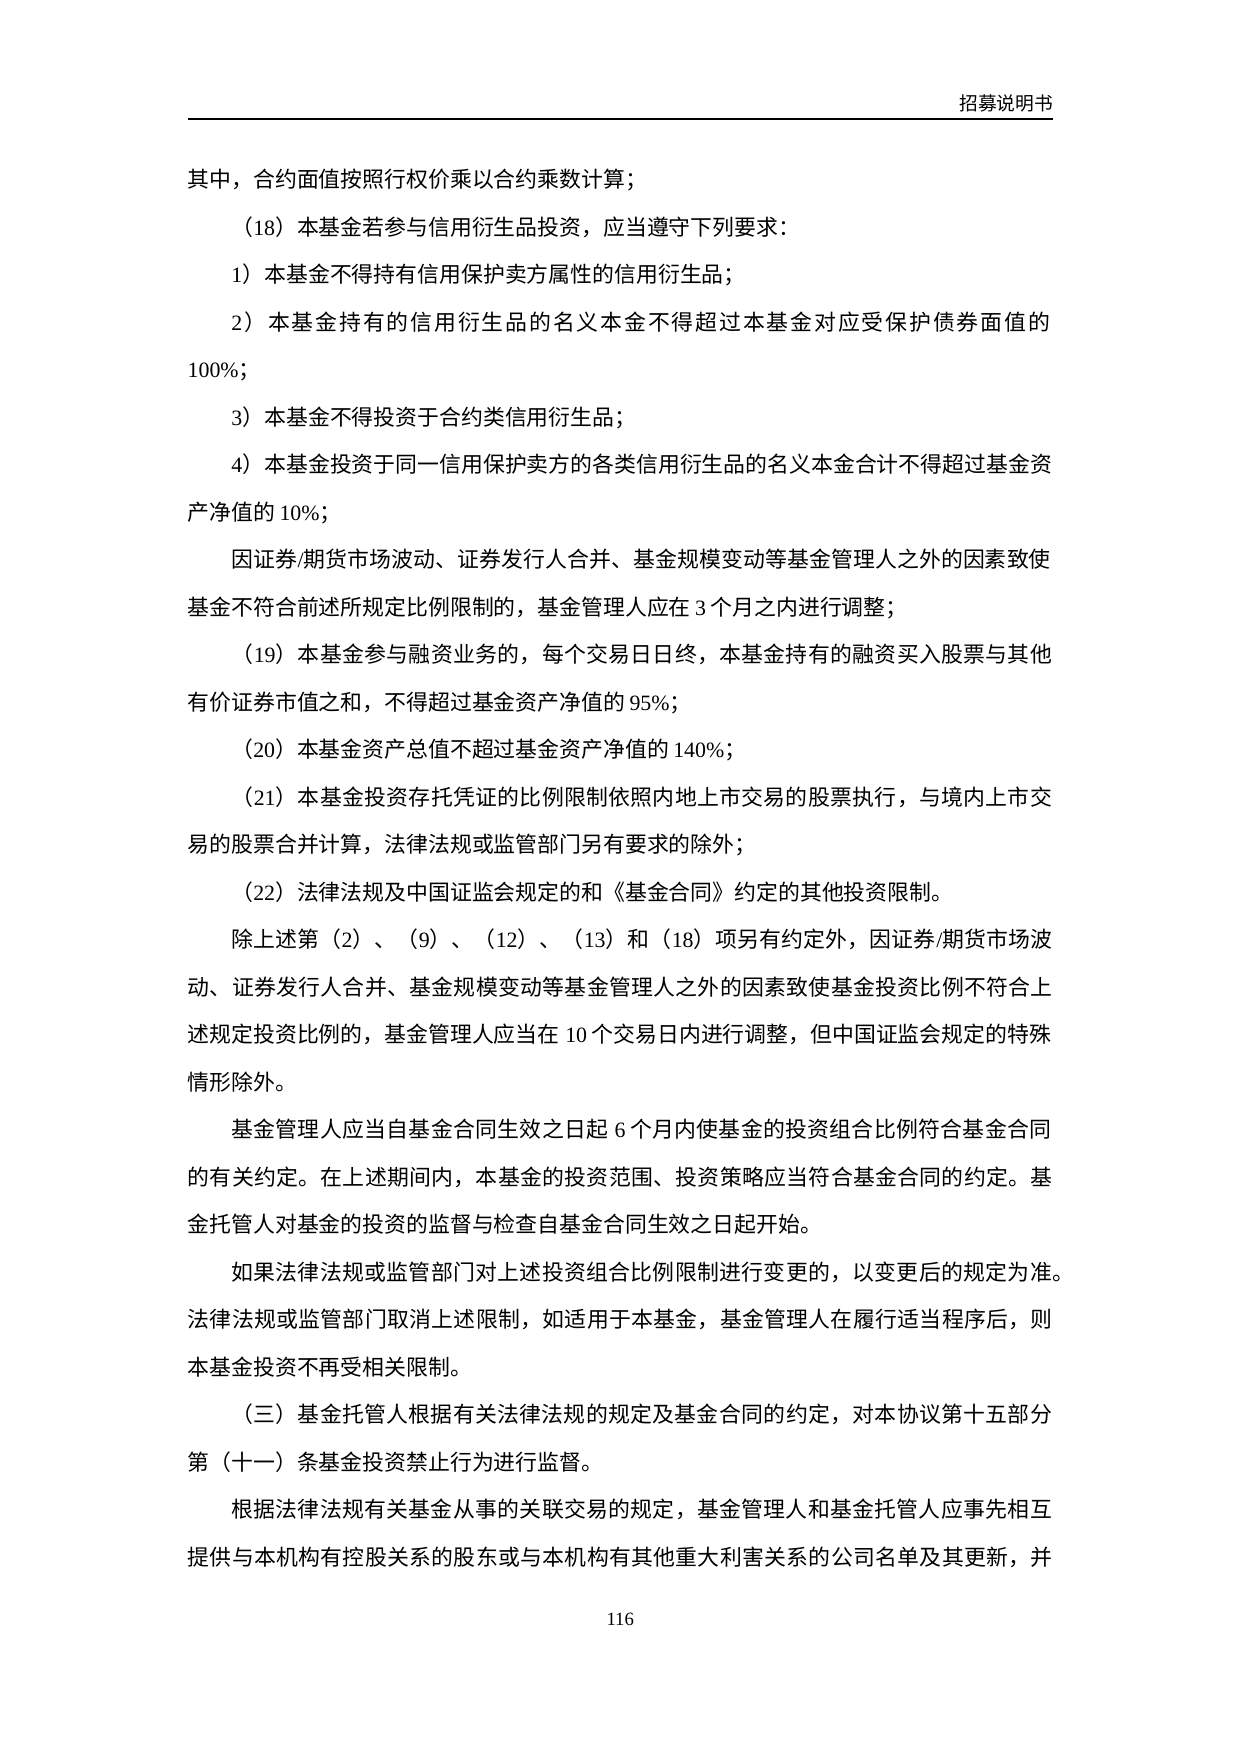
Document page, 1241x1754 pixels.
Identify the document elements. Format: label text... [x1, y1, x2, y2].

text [187, 1492, 1053, 1571]
text （三）基金托管人根据有关法律法规的规定及基金合同的约定，对本协议第十五部分第（十一）条基金投资禁止行为进行监督。 [187, 1397, 1053, 1476]
text 3）本基金不得投资于合约类信用衍生品； [187, 399, 1053, 431]
text （18）本基金若参与信用衍生品投资，应当遵守下列要求： [187, 209, 1053, 241]
text （22）法律法规及中国证监会规定的和《基金合同》约定的其他投资限制。 [187, 874, 1053, 906]
text （19）本基金参与融资业务的，每个交易日日终，本基金持有的融资买入股票与其他有价证券市值之和，不得超过基金资产净值的95%； [187, 637, 1053, 716]
text 2）本基金持有的信用衍生品的名义本金不得超过本基金对应受保护债券面值的100%； [187, 304, 1053, 384]
text 如果法律法规或监管部门对上述投资组合比例限制进行变更的，以变更后的规定为准。法律法规或监管部门取消上述限制，如适用于本基金，基金管理人在履行适当程序后，则本基金投资不再受相关限制。 [187, 1254, 1053, 1381]
text （21）本基金投资存托凭证的比例限制依照内地上市交易的股票执行，与境内上市交易的股票合并计算，法律法规或监管部门另有要求的除外； [187, 779, 1053, 859]
text 4）本基金投资于同一信用保护卖方的各类信用衍生品的名义本金合计不得超过基金资产净值的10%； [187, 447, 1053, 526]
text （20）本基金资产总值不超过基金资产净值的140%； [187, 732, 1053, 764]
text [187, 162, 1053, 194]
text 基金管理人应当自基金合同生效之日起6个月内使基金的投资组合比例符合基金合同的有关约定。在上述期间内，本基金的投资范围、投资策略应当符合基金合同的约定。基金托管人对基金的投资的监督与检查自基金合同生效之日起开始。 [187, 1112, 1053, 1239]
text 1）本基金不得持有信用保护卖方属性的信用衍生品； [187, 257, 1053, 289]
text 因证券/期货市场波动、证券发行人合并、基金规模变动等基金管理人之外的因素致使基金不符合前述所规定比例限制的，基金管理人应在3个月之内进行调整； [187, 542, 1053, 621]
text 除上述第（2）、（9）、（12）、（13）和（18）项另有约定外，因证券/期货市场波动、证券发行人合并、基金规模变动等基金管理人之外的因素致使基金投资比例不符合上述规定投资比例的，基金管理人应当在10个交易日内进行调整，但中国证监会规定的特殊情形除外。 [187, 922, 1053, 1096]
